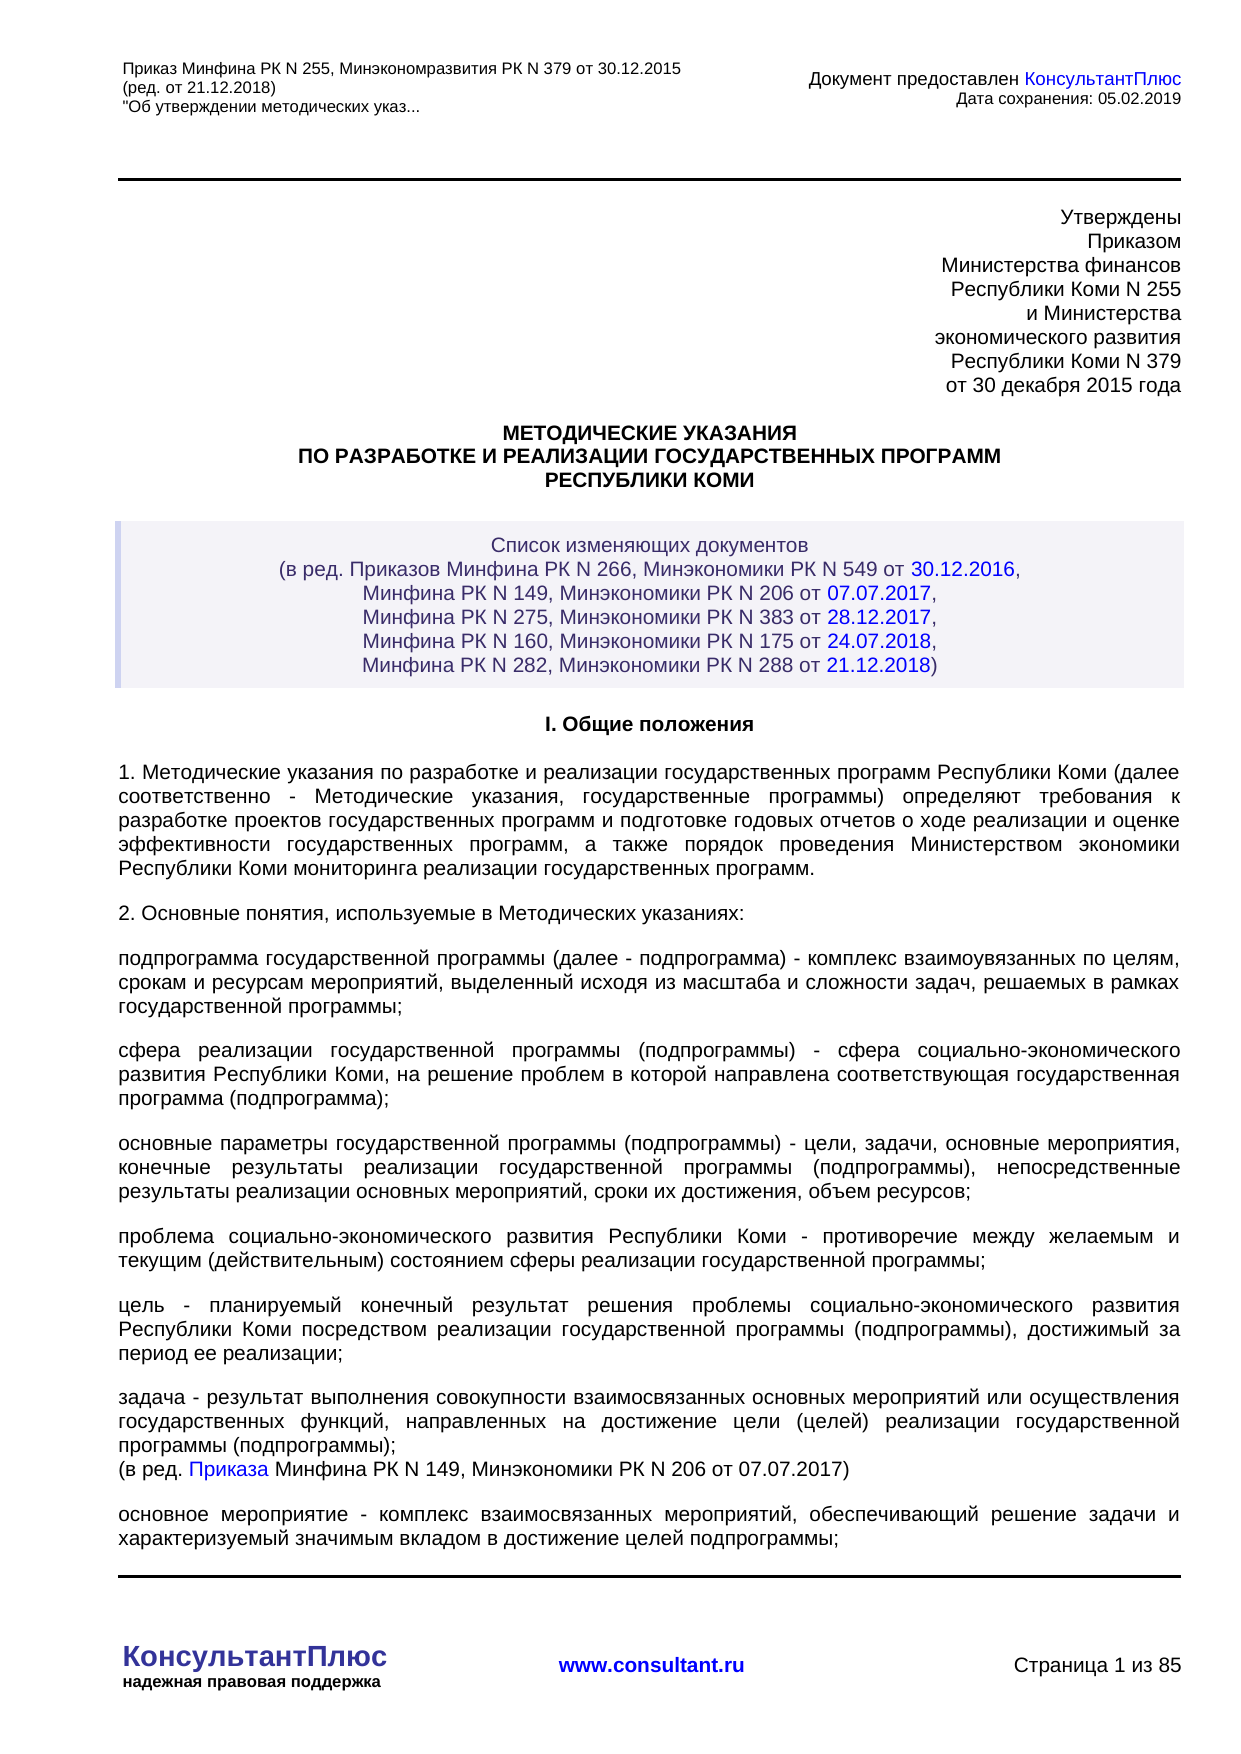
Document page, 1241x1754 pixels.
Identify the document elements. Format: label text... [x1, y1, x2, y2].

text I. Общие положения [118, 712, 1181, 736]
text подпрограмма государственной программы (далее - подпрограмма) - комплекс взаимоувязанных по целям, срокам и ресурсам мероприятий, выделенный исходя из масштаба и сложности задач, решаемых в рамках государственной программы; [118, 946, 1181, 1017]
text Республики Коми N 379 [118, 348, 1181, 372]
text основные параметры государственной программы (подпрограммы) - цели, задачи, основные мероприятия, конечные результаты реализации государственной программы (подпрограммы), непосредственные результаты реализации основных мероприятий, сроки их достижения, объем ресурсов; [118, 1131, 1181, 1203]
text Утверждены [118, 205, 1181, 229]
text РЕСПУБЛИКИ КОМИ [118, 468, 1181, 492]
text ПО РАЗРАБОТКЕ И РЕАЛИЗАЦИИ ГОСУДАРСТВЕННЫХ ПРОГРАММ [118, 444, 1181, 468]
text сфера реализации государственной программы (подпрограммы) - сфера социально-экономического развития Республики Коми, на решение проблем в которой направлена соответствующая государственная программа (подпрограмма); [118, 1038, 1181, 1110]
text МЕТОДИЧЕСКИЕ УКАЗАНИЯ [118, 420, 1181, 444]
text 2. Основные понятия, используемые в Методических указаниях: [118, 901, 1181, 925]
text задача - результат выполнения совокупности взаимосвязанных основных мероприятий или осуществления государственных функций, направленных на достижение цели (целей) реализации государственной программы (подпрограммы); [118, 1385, 1181, 1457]
text Министерства финансов [118, 253, 1181, 277]
text 1. Методические указания по разработке и реализации государственных программ Республики Коми (далее соответственно - Методические указания, государственные программы) определяют требования к разработке проектов государственных программ и подготовке годовых отчетов о ходе реализации и оценке эффективности государственных программ, а также порядок проведения Министерством экономики Республики Коми мониторинга реализации государственных программ. [118, 760, 1181, 880]
text цель - планируемый конечный результат решения проблемы социально-экономического развития Республики Коми посредством реализации государственной программы (подпрограммы), достижимый за период ее реализации; [118, 1292, 1181, 1364]
text экономического развития [118, 324, 1181, 348]
text и Министерства [118, 301, 1181, 324]
text (в ред. Приказа Минфина РК N 149, Минэкономики РК N 206 от 07.07.2017) [118, 1457, 1181, 1481]
text Республики Коми N 255 [118, 277, 1181, 301]
text от 30 декабря 2015 года [118, 372, 1181, 396]
text Приказом [118, 229, 1181, 253]
table_header Список изменяющих документов (в ред. Приказов Минфина РК N 266, Минэкономики РК N 549 от 30.12.2016, Минфина РК N 149, Минэкономики РК N 206 от 07.07.2017, Минфина РК N 275, Минэкономики РК N 383 от 28.12.2017, Минфина РК N 160, Минэкономики РК N 175 от 24.07.2018, Минфина РК N 282, Минэкономики РК N 288 от 21.12.2018) [121, 521, 1178, 688]
text проблема социально-экономического развития Республики Коми - противоречие между желаемым и текущим (действительным) состоянием сферы реализации государственной программы; [118, 1224, 1181, 1272]
text основное мероприятие - комплекс взаимосвязанных мероприятий, обеспечивающий решение задачи и характеризуемый значимым вкладом в достижение целей подпрограммы; [118, 1502, 1181, 1550]
